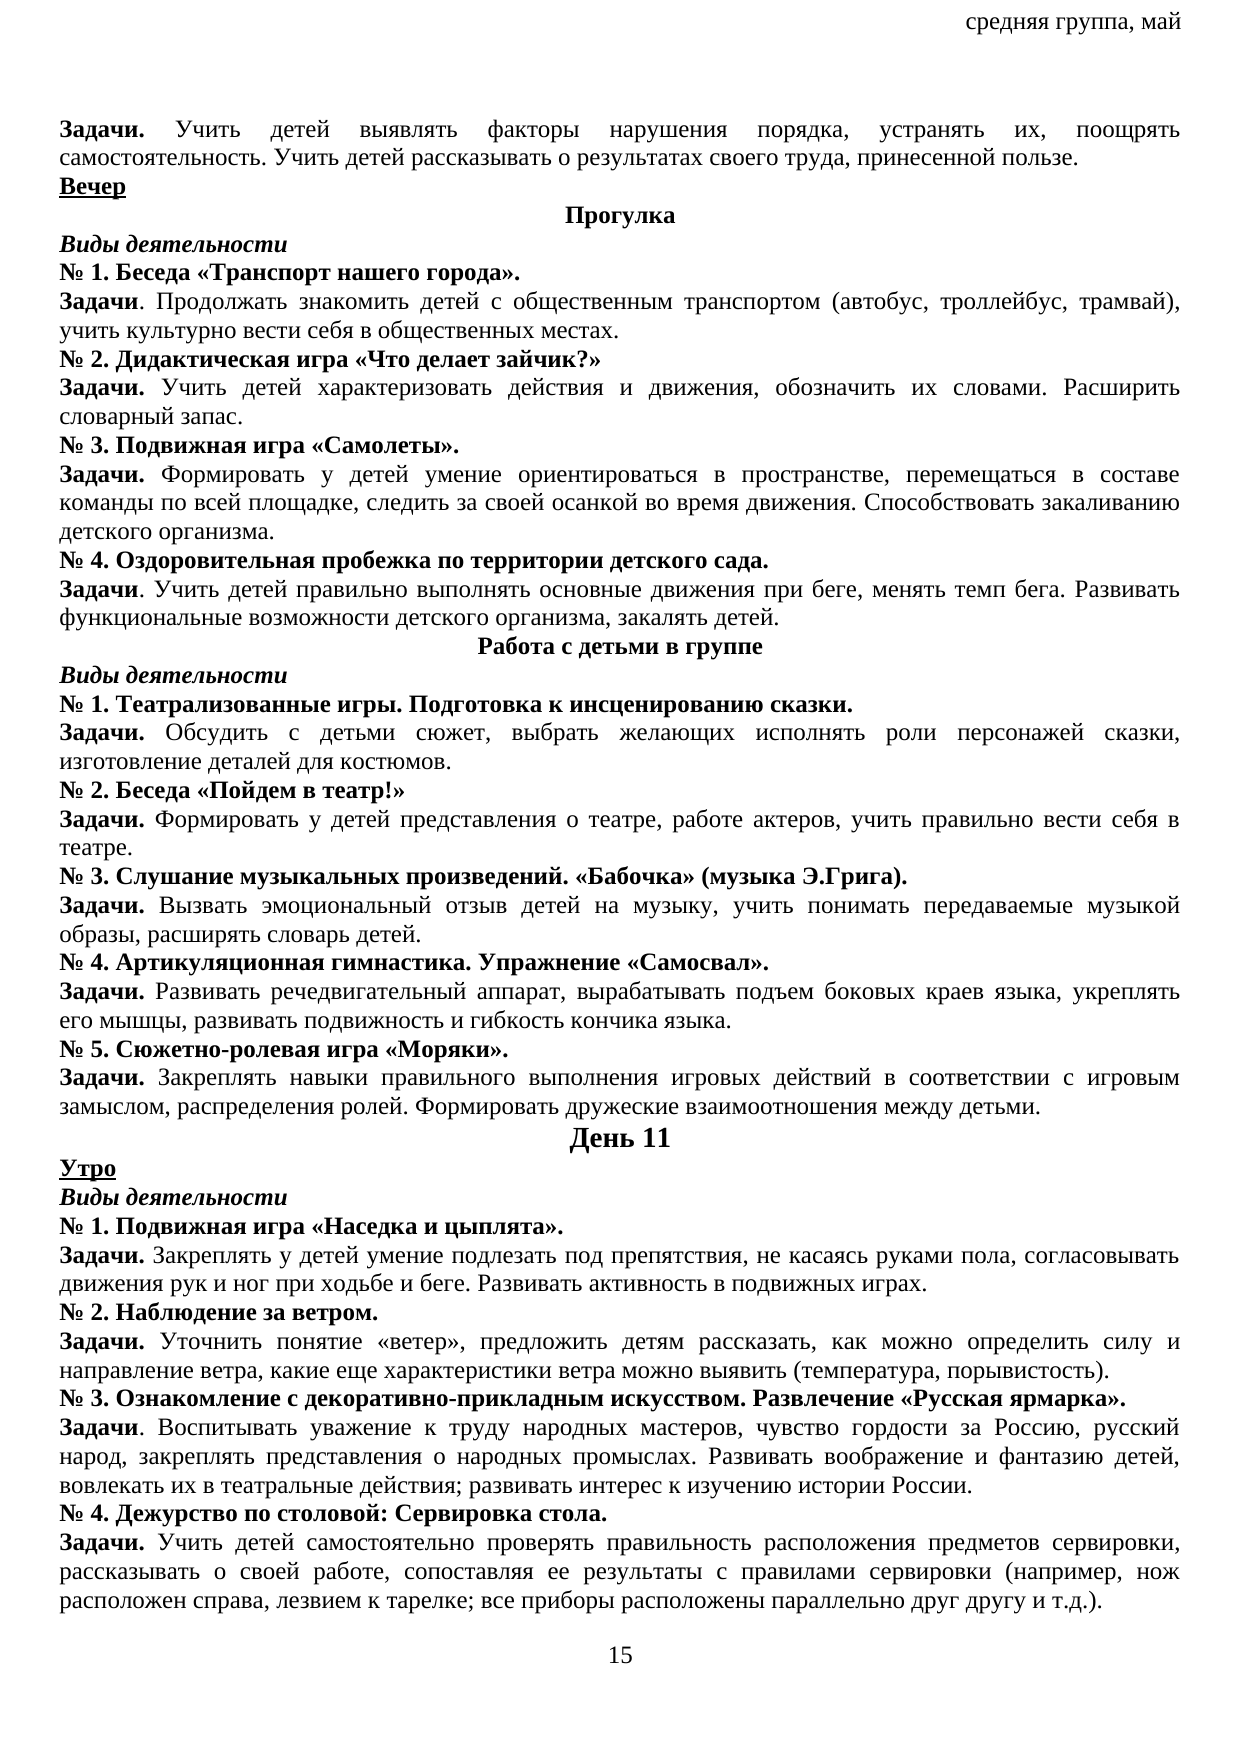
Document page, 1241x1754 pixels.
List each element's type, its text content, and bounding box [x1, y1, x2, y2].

text Задачи. Обсудить с детьми сюжет, выбрать желающих исполнять роли персонажей сказки, изготовление деталей для костюмов. [59, 717, 1181, 775]
text № 3. Подвижная игра «Самолеты». [59, 430, 1181, 459]
text Задачи. Вызвать эмоциональный отзыв детей на музыку, учить понимать передаваемые музыкой образы, расширять словарь детей. [59, 890, 1181, 947]
text № 4. Артикуляционная гимнастика. Упражнение «Самосвал». [59, 947, 1181, 976]
text Утро [59, 1153, 1181, 1182]
text № 2. Дидактическая игра «Что делает зайчик?» [59, 344, 1181, 372]
text Задачи. Продолжать знакомить детей с общественным транспортом (автобус, троллейбус, трамвай), учить культурно вести себя в общественных местах. [59, 286, 1181, 344]
text Задачи. Учить детей самостоятельно проверять правильность расположения предметов сервировки, рассказывать о своей работе, сопоставляя ее результаты с правилами сервировки (например, нож расположен справа, лезвием к тарелке; все приборы расположены параллельно друг другу и т.д.). [59, 1527, 1181, 1613]
text Задачи. Учить детей выявлять факторы нарушения порядка, устранять их, поощрять самостоятельность. Учить детей рассказывать о результатах своего труда, принесенной пользе. [59, 114, 1181, 171]
text День 11 [59, 1120, 1181, 1153]
text Задачи. Учить детей правильно выполнять основные движения при беге, менять темп бега. Развивать функциональные возможности детского организма, закалять детей. [59, 574, 1181, 631]
text № 2. Беседа «Пойдем в театр!» [59, 775, 1181, 804]
text Задачи. Уточнить понятие «ветер», предложить детям рассказать, как можно определить силу и направление ветра, какие еще характеристики ветра можно выявить (температура, порывистость). [59, 1326, 1181, 1383]
text Задачи. Воспитывать уважение к труду народных мастеров, чувство гордости за Россию, русский народ, закреплять представления о народных промыслах. Развивать воображение и фантазию детей, вовлекать их в театральные действия; развивать интерес к изучению истории России. [59, 1412, 1181, 1498]
text Вечер [59, 171, 1181, 200]
text № 4. Оздоровительная пробежка по территории детского сада. [59, 545, 1181, 574]
text № 1. Подвижная игра «Наседка и цыплята». [59, 1211, 1181, 1240]
text № 3. Слушание музыкальных произведений. «Бабочка» (музыка Э.Грига). [59, 861, 1181, 890]
text № 4. Дежурство по столовой: Сервировка стола. [59, 1498, 1181, 1527]
text Работа с детьми в группе [59, 631, 1181, 660]
text Прогулка [59, 200, 1181, 229]
text № 1. Беседа «Транспорт нашего города». [59, 257, 1181, 286]
text № 2. Наблюдение за ветром. [59, 1297, 1181, 1326]
text Задачи. Развивать речедвигательный аппарат, вырабатывать подъем боковых краев языка, укреплять его мышцы, развивать подвижность и гибкость кончика языка. [59, 976, 1181, 1034]
text Задачи. Формировать у детей представления о театре, работе актеров, учить правильно вести себя в театре. [59, 804, 1181, 861]
text Задачи. Закреплять навыки правильного выполнения игровых действий в соответствии с игровым замыслом, распределения ролей. Формировать дружеские взаимоотношения между детьми. [59, 1062, 1181, 1120]
text Виды деятельности [59, 229, 1181, 257]
text Задачи. Формировать у детей умение ориентироваться в пространстве, перемещаться в составе команды по всей площадке, следить за своей осанкой во время движения. Способствовать закаливанию детского организма. [59, 459, 1181, 545]
text Виды деятельности [59, 660, 1181, 689]
text № 3. Ознакомление с декоративно-прикладным искусством. Развлечение «Русская ярмарка». [59, 1383, 1181, 1412]
text Задачи. Закреплять у детей умение подлезать под препятствия, не касаясь руками пола, согласовывать движения рук и ног при ходьбе и беге. Развивать активность в подвижных играх. [59, 1240, 1181, 1297]
text Задачи. Учить детей характеризовать действия и движения, обозначить их словами. Расширить словарный запас. [59, 372, 1181, 430]
text № 1. Театрализованные игры. Подготовка к инсценированию сказки. [59, 689, 1181, 717]
text Виды деятельности [59, 1182, 1181, 1211]
text № 5. Сюжетно-ролевая игра «Моряки». [59, 1034, 1181, 1062]
